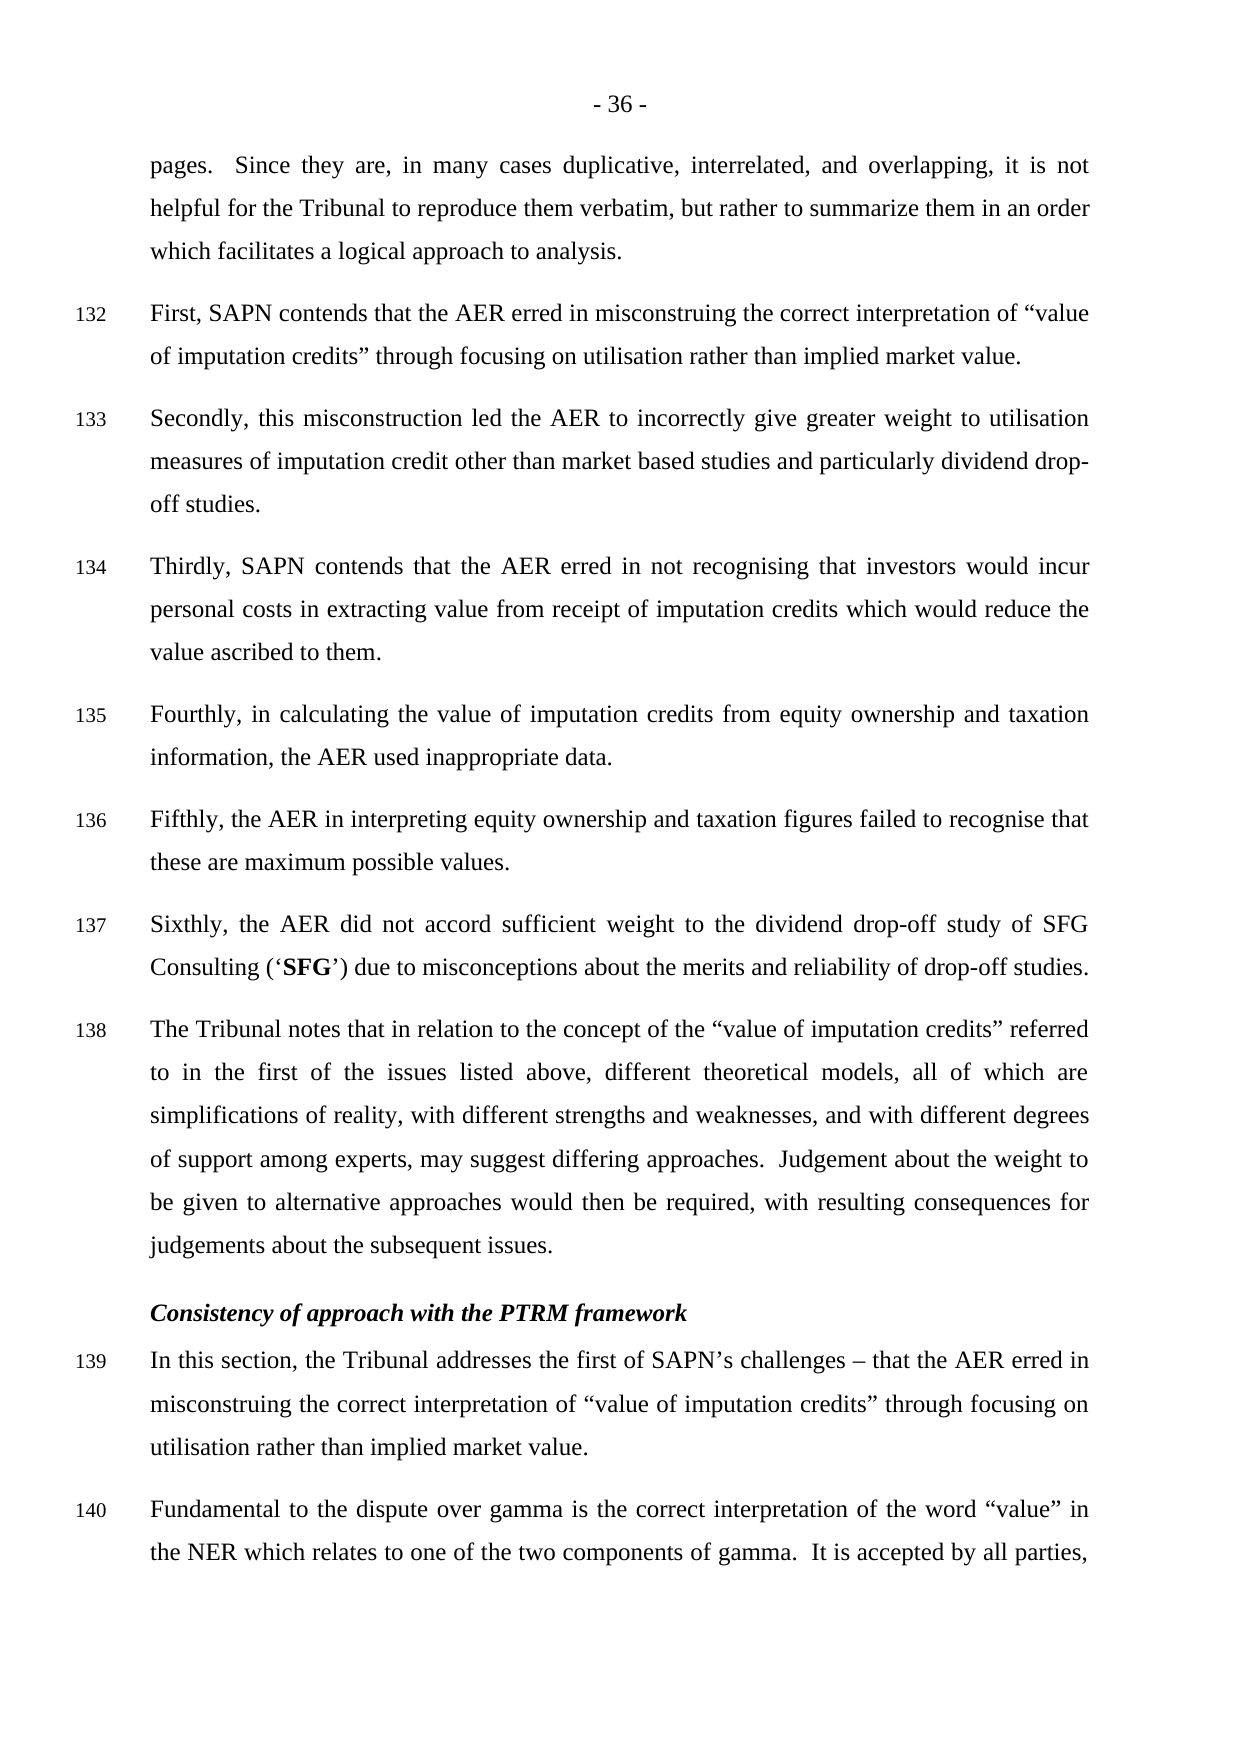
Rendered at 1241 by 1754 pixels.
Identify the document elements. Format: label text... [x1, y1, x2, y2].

text Fourthly, in calculating the value of imputation credits from equity ownership and taxation information, the AER used inappropriate data. [75, 699, 1090, 771]
text Secondly, this misconstruction led the AER to incorrectly give greater weight to utilisation measures of imputation credit other than market based studies and particularly dividend drop-off studies. [75, 403, 1090, 518]
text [75, 150, 1090, 265]
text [75, 1494, 1090, 1566]
text The Tribunal notes that in relation to the concept of the “value of imputation credits” referred to in the first of the issues listed above, different theoretical models, all of which are simplifications of reality, with different strengths and weaknesses, and with different degrees of support among experts, may suggest differing approaches. Judgement about the weight to be given to alternative approaches would then be required, with resulting consequences for judgements about the subsequent issues. [75, 1014, 1090, 1259]
text Sixthly, the AER did not accord sufficient weight to the dividend drop-off study of SFG Consulting (‘SFG’) due to misconceptions about the merits and reliability of drop-off studies. [75, 909, 1090, 981]
text First, SAPN contends that the AER erred in misconstruing the correct interpretation of “value of imputation credits” through focusing on utilisation rather than implied market value. [75, 298, 1090, 370]
text In this section, the Tribunal addresses the first of SAPN’s challenges – that the AER erred in misconstruing the correct interpretation of “value of imputation credits” through focusing on utilisation rather than implied market value. [75, 1346, 1090, 1461]
text Fifthly, the AER in interpreting equity ownership and taxation figures failed to recognise that these are maximum possible values. [75, 804, 1090, 876]
subtitle Consistency of approach with the PTRM framework [150, 1298, 1090, 1327]
text Thirdly, SAPN contends that the AER erred in not recognising that investors would incur personal costs in extracting value from receipt of imputation credits which would reduce the value ascribed to them. [75, 551, 1090, 666]
